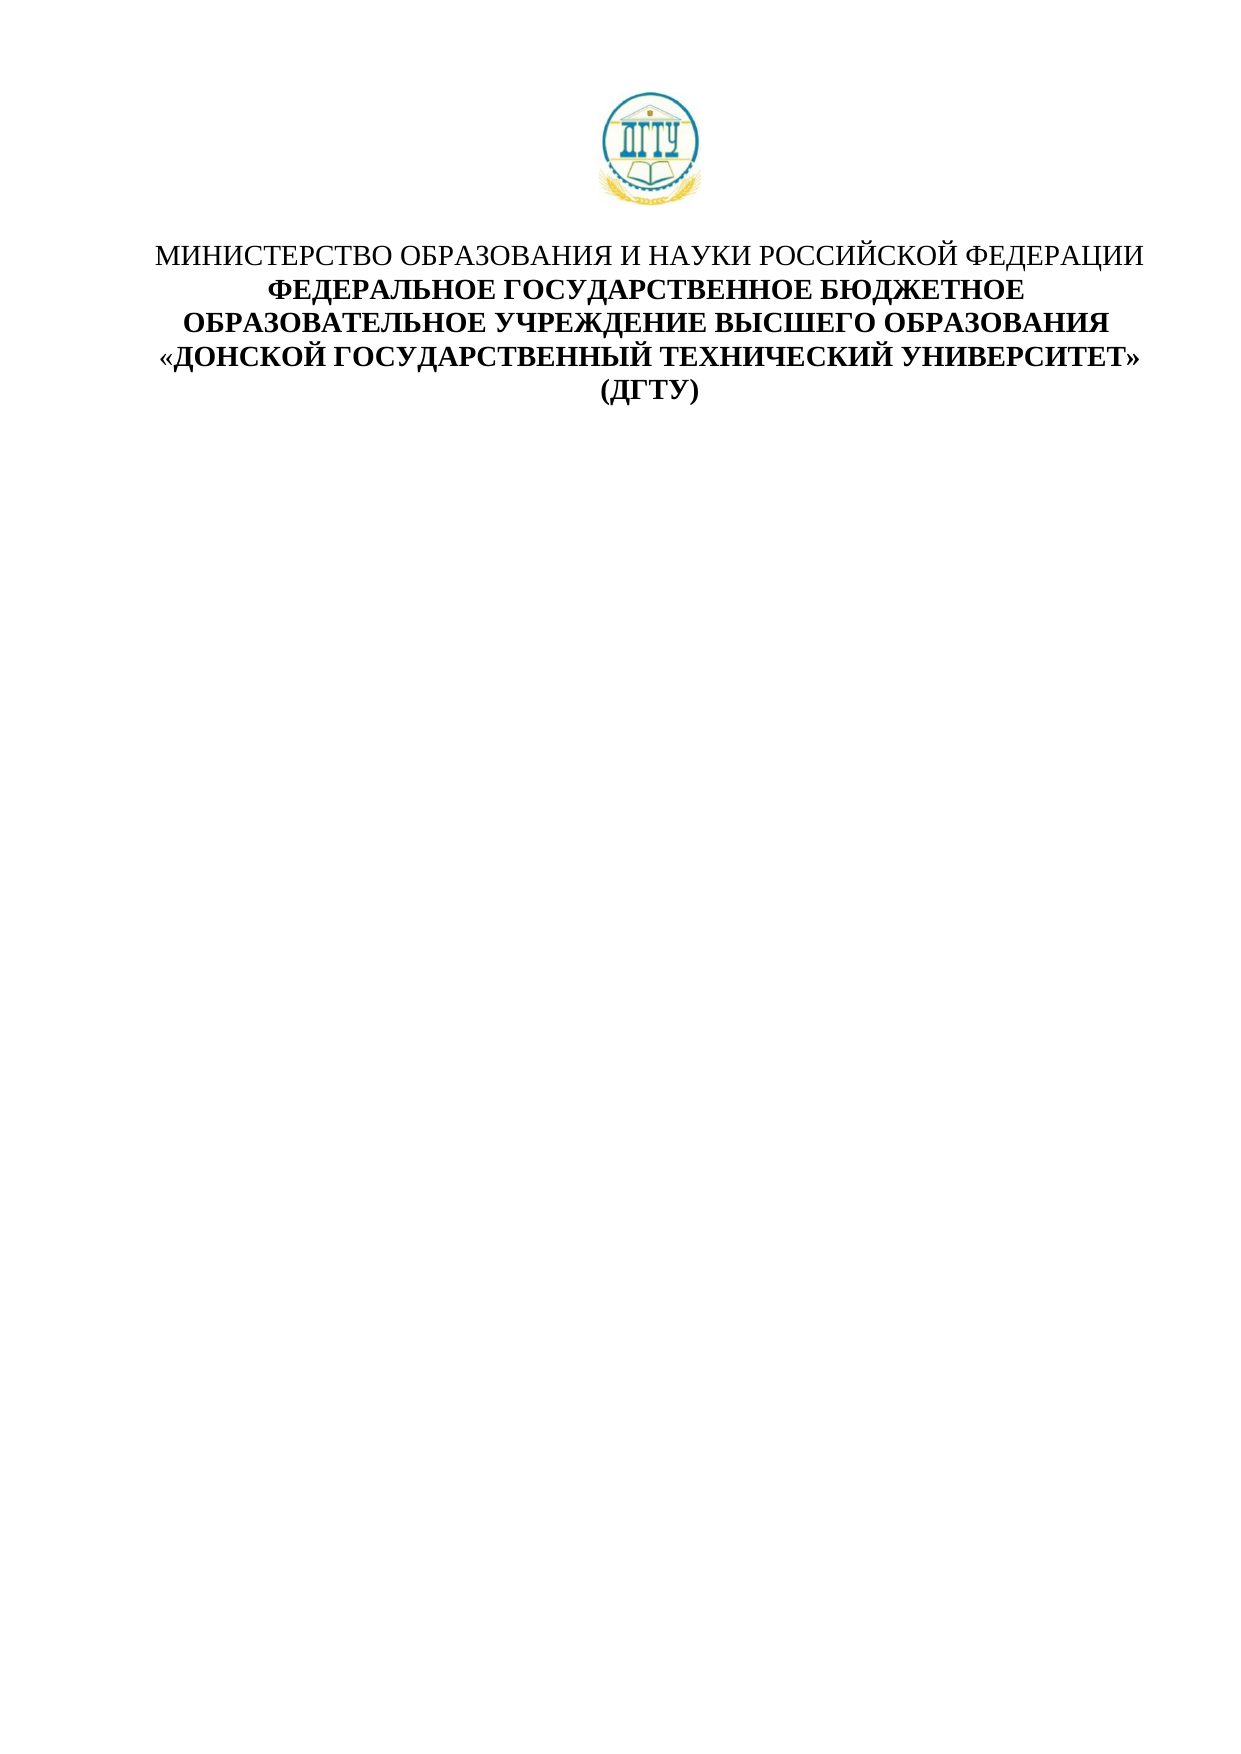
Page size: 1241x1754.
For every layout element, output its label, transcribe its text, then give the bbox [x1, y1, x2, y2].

picture [598, 92, 702, 205]
text ОБРАЗОВАТЕЛЬНОЕ УЧРЕЖДЕНИЕ ВЫСШЕГО ОБРАЗОВАНИЯ «ДОНСКОЙ ГОСУДАРСТВЕННЫЙ ТЕХНИЧЕСКИЙ УНИВЕРСИТЕТ» [111, 305, 1182, 372]
text МИНИСТЕРСТВО ОБРАЗОВАНИЯ И НАУКИ РОССИЙСКОЙ ФЕДЕРАЦИИ [118, 238, 1181, 272]
text ФЕДЕРАЛЬНОЕ ГОСУДАРСТВЕННОЕ БЮДЖЕТНОЕ [111, 272, 1182, 305]
text (ДГТУ) [118, 372, 1181, 406]
